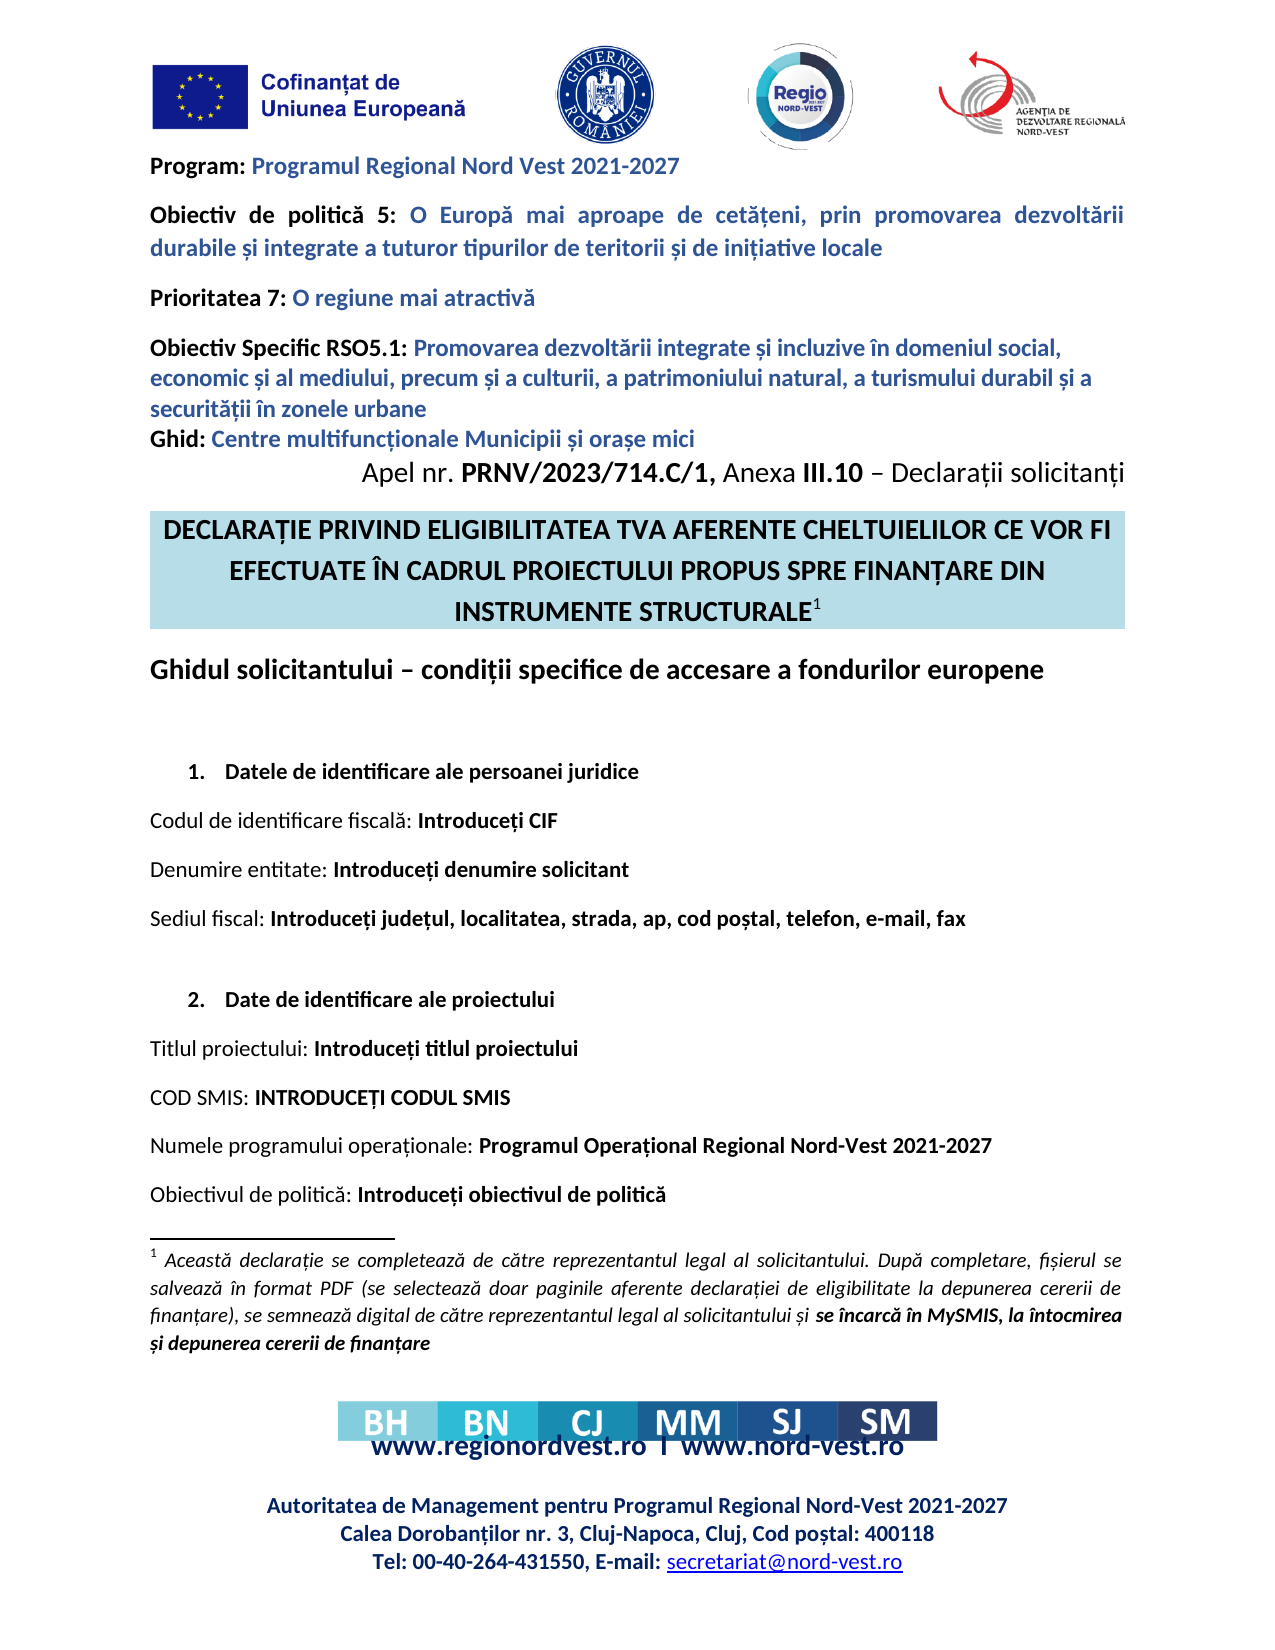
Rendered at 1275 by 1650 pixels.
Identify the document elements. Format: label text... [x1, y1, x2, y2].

text Ghid: Centre multifuncționale Municipii și orașe mici [150, 423, 1125, 454]
picture [337, 1401, 938, 1441]
text Denumire entitate: [150, 855, 1125, 883]
text Prioritatea 7: O regiune mai atractivă [150, 282, 1125, 313]
text DECLARAȚIE PRIVIND ELIGIBILITATEA TVA AFERENTE CHELTUIELILOR CE VOR FI EFECTUATE ÎN CADRUL PROIECTULUI PROPUS SPRE FINANȚARE DIN INSTRUMENTE STRUCTURALE [150, 511, 1125, 629]
text COD SMIS: [150, 1083, 1125, 1111]
list Datele de identificare ale persoanei juridice [187, 757, 1125, 785]
text Obiectivul de politică: [150, 1180, 1125, 1208]
text Apel nr. , Anexa – Declarații solicitanți [150, 454, 1125, 489]
text Titlul proiectului: [150, 1034, 1125, 1062]
list Date de identificare ale proiectului [187, 985, 1125, 1013]
text Program: Programul Regional Nord Vest 2021-2027 [150, 150, 1125, 181]
picture [150, 43, 1125, 150]
text Numele programului operaționale: Programul Operațional Regional Nord-Vest 2021-2027 [150, 1131, 1125, 1159]
text Codul de identificare fiscală: [150, 806, 1125, 834]
text Ghidul solicitantului – condiții specifice de accesare a fondurilor europene [150, 651, 1125, 686]
text Obiectiv Specific RSO5.1: Promovarea dezvoltării integrate și incluzive în domeniul social, economic și al mediului, precum și a culturii, a patrimoniului natural, a turismului durabil și a securității în zonele urbane [150, 332, 1125, 423]
text Sediul fiscal: [150, 904, 1125, 932]
text Obiectiv de politică 5: O Europă mai aproape de cetățeni, prin promovarea dezvoltării durabile și integrate a tuturor tipurilor de teritorii și de inițiative locale [150, 199, 1125, 263]
